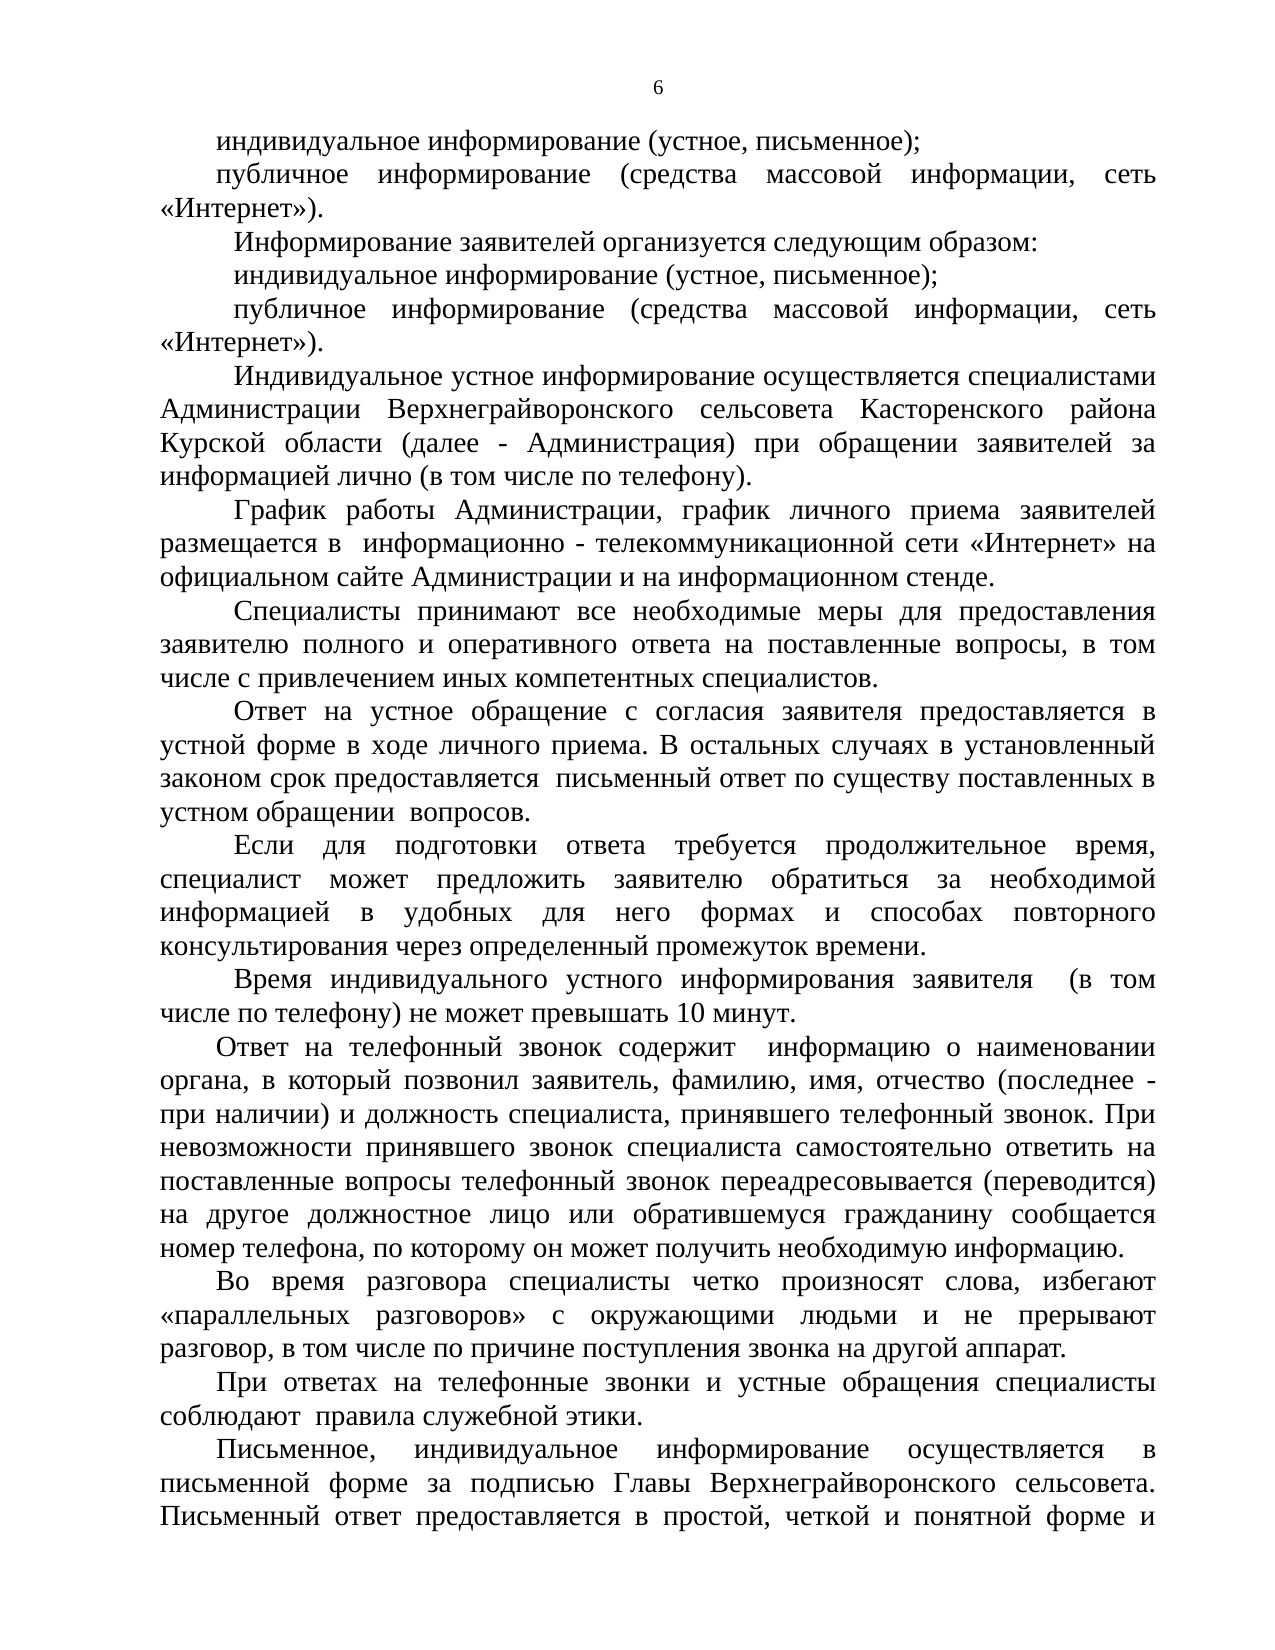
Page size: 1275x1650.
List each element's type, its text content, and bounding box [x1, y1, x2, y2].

text Если для подготовки ответа требуется продолжительное время, специалист может предложить заявителю обратиться за необходимой информацией в удобных для него формах и способах повторного консультирования через определенный промежуток времени. [159, 827, 1157, 962]
text Индивидуальное устное информирование осуществляется специалистами Администрации Верхнеграйворонского сельсовета Касторенского района Курской области (далее - Администрация) при обращении заявителей за информацией лично (в том числе по телефону). [159, 358, 1157, 492]
text График работы Администрации, график личного приема заявителей размещается в информационно - телекоммуникационной сети «Интернет» на официальном сайте Администрации и на информационном стенде. [159, 492, 1157, 593]
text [159, 224, 1157, 257]
text индивидуальное информирование (устное, письменное); [159, 123, 1157, 157]
text публичное информирование (средства массовой информации, сеть «Интернет»). [159, 157, 1157, 224]
text Время индивидуального устного информирования заявителя (в том числе по телефону) не может превышать 10 минут. [159, 962, 1157, 1029]
text Ответ на устное обращение с согласия заявителя предоставляется в устной форме в ходе личного приема. В остальных случаях в установленный законом срок предоставляется письменный ответ по существу поставленных в устном обращении вопросов. [159, 693, 1157, 827]
text Во время разговора специалисты четко произносят слова, избегают «параллельных разговоров» с окружающими людьми и не прерывают разговор, в том числе по причине поступления звонка на другой аппарат. [159, 1263, 1157, 1364]
text Ответ на телефонный звонок содержит информацию о наименовании органа, в который позвонил заявитель, фамилию, имя, отчество (последнее - при наличии) и должность специалиста, принявшего телефонный звонок. При невозможности принявшего звонок специалиста самостоятельно ответить на поставленные вопросы телефонный звонок переадресовывается (переводится) на другое должностное лицо или обратившемуся гражданину сообщается номер телефона, по которому он может получить необходимую информацию. [159, 1029, 1157, 1263]
text Специалисты принимают все необходимые меры для предоставления заявителю полного и оперативного ответа на поставленные вопросы, в том числе с привлечением иных компетентных специалистов. [159, 593, 1157, 693]
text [159, 1431, 1157, 1532]
text публичное информирование (средства массовой информации, сеть «Интернет»). [159, 291, 1157, 358]
text При ответах на телефонные звонки и устные обращения специалисты соблюдают правила служебной этики. [159, 1364, 1157, 1431]
text индивидуальное информирование (устное, письменное); [159, 257, 1157, 291]
